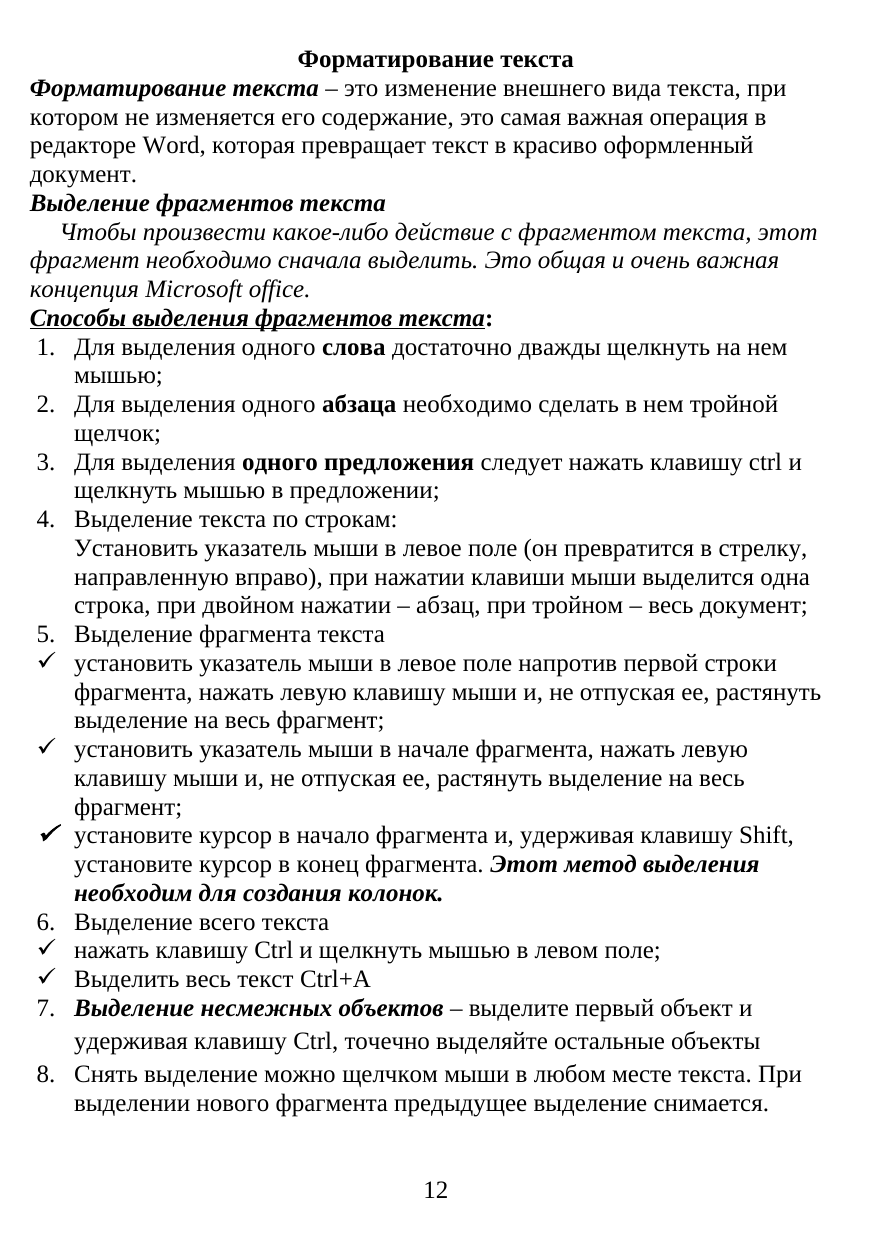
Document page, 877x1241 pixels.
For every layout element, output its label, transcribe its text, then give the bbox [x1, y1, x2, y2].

list установите курсор в начало фрагмента и, удерживая клавишу Shift, установите курсор в конец фрагмента. Этот метод выделения необходим для создания колонок. [36, 821, 842, 907]
text Форматирование текста [29, 44, 842, 73]
list Выделение текста по строкам: [36, 504, 842, 533]
text Установить указатель мыши в левое поле (он превратится в стрелку, направленную вправо), при нажатии клавиши мыши выделится одна строка, при двойном нажатии – абзац, при тройном – весь документ; [74, 533, 842, 619]
list установить указатель мыши в начале фрагмента, нажать левую клавишу мыши и, не отпуская ее, растянуть выделение на весь фрагмент; [36, 734, 842, 821]
list Выделение несмежных объектов – выделите первый объект и удерживая клавишу Ctrl, точечно выделяйте остальные объекты [36, 993, 827, 1055]
list Выделить весь текст Ctrl+A [36, 964, 842, 993]
list Для выделения одного предложения следует нажать клавишу ctrl и щелкнуть мышью в предложении; [36, 447, 842, 504]
list Для выделения одного абзаца необходимо сделать в нем тройной щелчок; [36, 389, 842, 447]
text Выделение фрагментов текста [29, 188, 842, 217]
list Выделение всего текста [36, 907, 842, 936]
list нажать клавишу Ctrl и щелкнуть мышью в левом поле; [36, 936, 842, 964]
text Чтобы произвести какое-либо действие с фрагментом текста, этот фрагмент необходимо сначала выделить. Это общая и очень важная концепция Microsoft office. [29, 217, 842, 303]
list Выделение фрагмента текста [36, 619, 842, 648]
list Снять выделение можно щелчком мыши в любом месте текста. При выделении нового фрагмента предыдущее выделение снимается. [36, 1059, 842, 1117]
list Для выделения одного слова достаточно дважды щелкнуть на нем мышью; [36, 332, 842, 389]
text Форматирование текста – это изменение внешнего вида текста, при котором не изменяется его содержание, это самая важная операция в редакторе Word, которая превращает текст в красиво оформленный документ. [29, 73, 842, 188]
list установить указатель мыши в левое поле напротив первой строки фрагмента, нажать левую клавишу мыши и, не отпуская ее, растянуть выделение на весь фрагмент; [36, 648, 842, 734]
text Способы выделения фрагментов текста: [29, 303, 842, 332]
